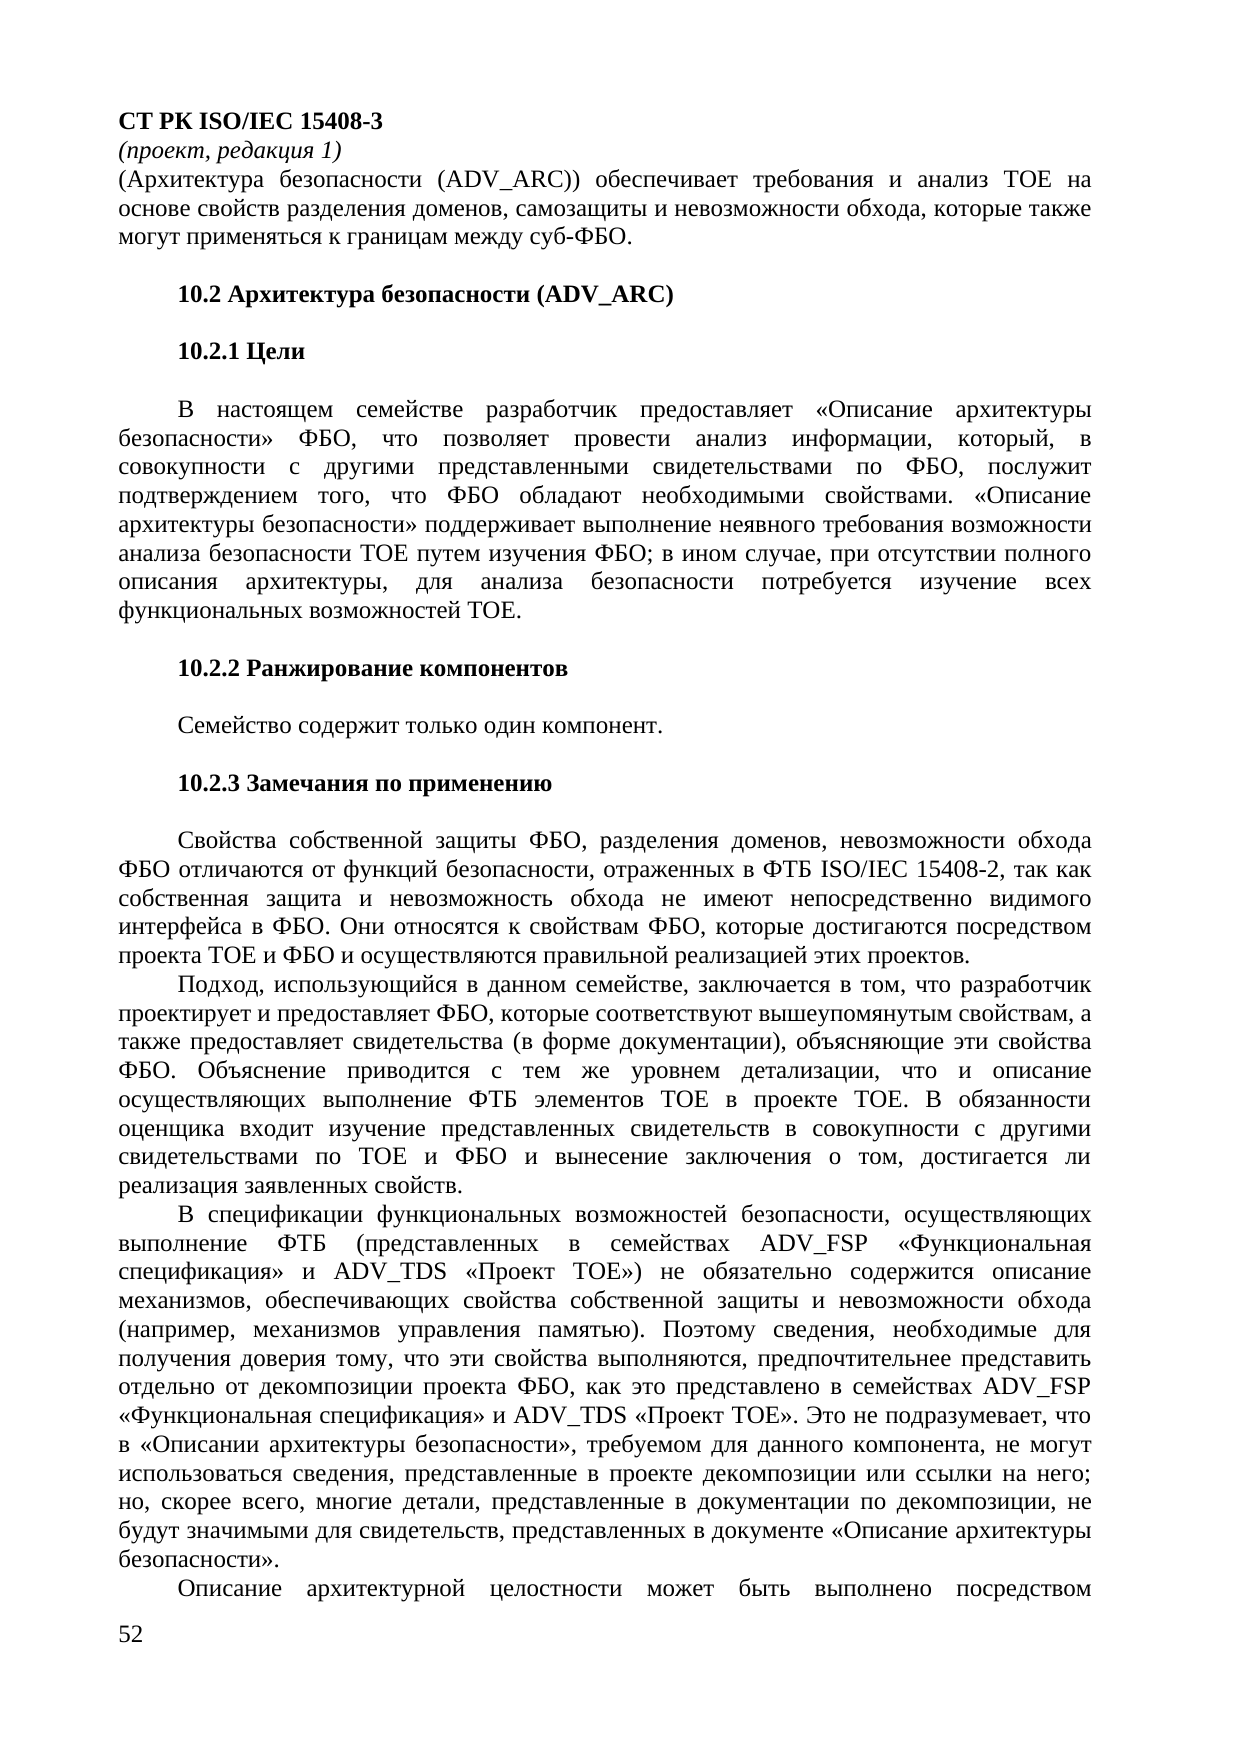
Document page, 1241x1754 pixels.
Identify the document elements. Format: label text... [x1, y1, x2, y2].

text В спецификации функциональных возможностей безопасности, осуществляющих выполнение ФТБ (представленных в семействах ADV_FSP «Функциональная спецификация» и ADV_TDS «Проект TOE») не обязательно содержится описание механизмов, обеспечивающих свойства собственной защиты и невозможности обхода (например, механизмов управления памятью). Поэтому сведения, необходимые для получения доверия тому, что эти свойства выполняются, предпочтительнее представить отдельно от декомпозиции проекта ФБО, как это представлено в семействах ADV_FSP «Функциональная спецификация» и ADV_TDS «Проект TOE». Это не подразумевает, что в «Описании архитектуры безопасности», требуемом для данного компонента, не могут использоваться сведения, представленные в проекте декомпозиции или ссылки на него; но, скорее всего, многие детали, представленные в документации по декомпозиции, не будут значимыми для свидетельств, представленных в документе «Описание архитектуры безопасности». [118, 1199, 1092, 1573]
text 10.2.1 Цели [118, 336, 1092, 365]
text Подход, использующийся в данном семействе, заключается в том, что разработчик проектирует и предоставляет ФБО, которые соответствуют вышеупомянутым свойствам, а также предоставляет свидетельства (в форме документации), объясняющие эти свойства ФБО. Объяснение приводится с тем же уровнем детализации, что и описание осуществляющих выполнение ФТБ элементов TOE в проекте TOE. В обязанности оценщика входит изучение представленных свидетельств в совокупности с другими свидетельствами по TOE и ФБО и вынесение заключения о том, достигается ли реализация заявленных свойств. [118, 969, 1092, 1199]
text 10.2.2 Ранжирование компонентов [118, 653, 1092, 681]
text В настоящем семействе разработчик предоставляет «Описание архитектуры безопасности» ФБО, что позволяет провести анализ информации, который, в совокупности с другими представленными свидетельствами по ФБО, послужит подтверждением того, что ФБО обладают необходимыми свойствами. «Описание архитектуры безопасности» поддерживает выполнение неявного требования возможности анализа безопасности TOE путем изучения ФБО; в ином случае, при отсутствии полного описания архитектуры, для анализа безопасности потребуется изучение всех функциональных возможностей TOE. [118, 394, 1092, 624]
text 10.2.3 Замечания по применению [118, 768, 1092, 796]
text Свойства собственной защиты ФБО, разделения доменов, невозможности обхода ФБО отличаются от функций безопасности, отраженных в ФТБ ISO/IEC 15408-2, так как собственная защита и невозможность обхода не имеют непосредственно видимого интерфейса в ФБО. Они относятся к свойствам ФБО, которые достигаются посредством проекта TOE и ФБО и осуществляются правильной реализацией этих проектов. [118, 825, 1092, 969]
text 10.2 Архитектура безопасности (ADV_ARC) [118, 279, 1092, 308]
text Семейство содержит только один компонент. [118, 710, 1092, 739]
